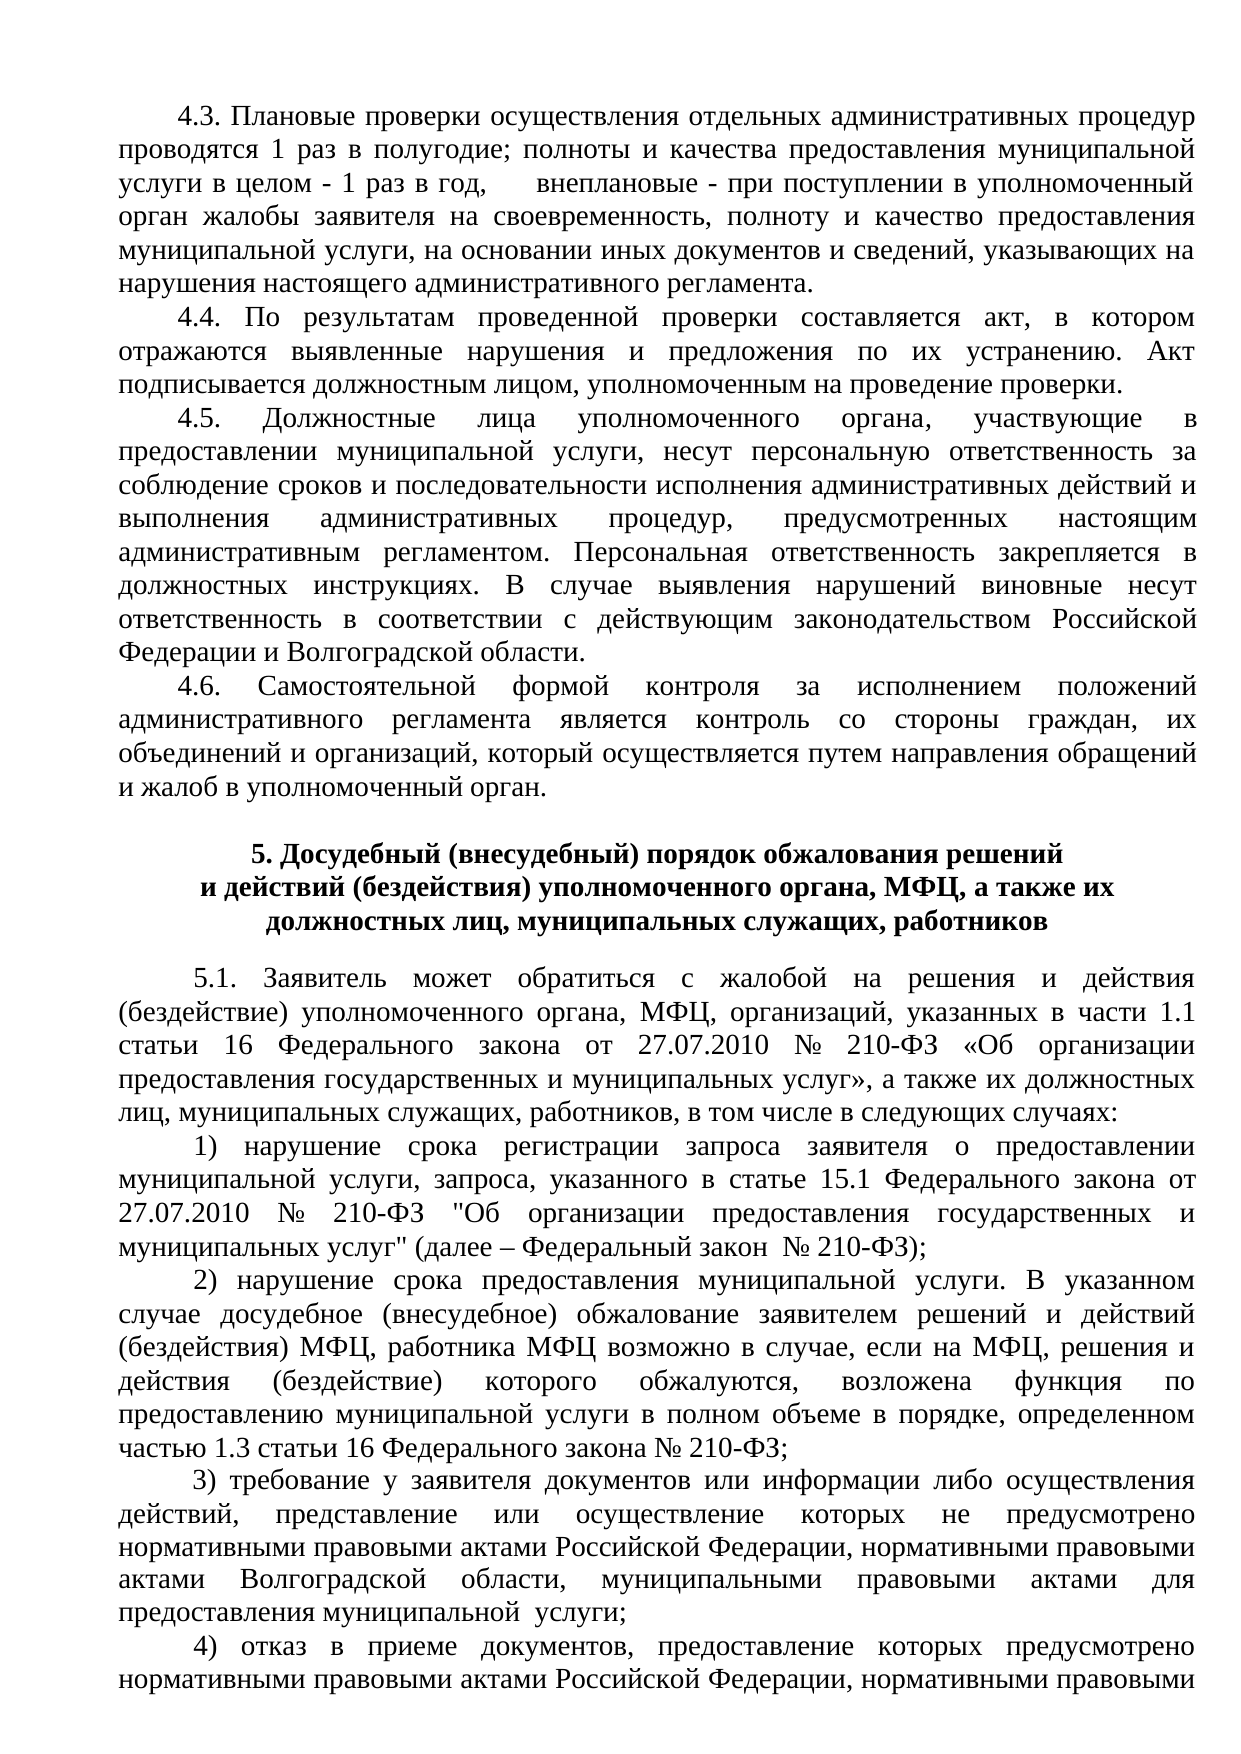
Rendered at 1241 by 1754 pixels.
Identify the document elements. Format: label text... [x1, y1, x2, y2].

text 1) нарушение срока регистрации запроса заявителя о предоставлении муниципальной услуги, запроса, указанного в статье 15.1 Федерального закона от 27.07.2010 № 210-ФЗ "Об организации предоставления государственных и муниципальных услуг" (далее – Федеральный закон № 210-ФЗ); [118, 1128, 1196, 1262]
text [118, 1628, 1196, 1695]
text 5.1. Заявитель может обратиться с жалобой на решения и действия (бездействие) уполномоченного органа, МФЦ, организаций, указанных в части 1.1 статьи 16 Федерального закона от 27.07.2010 № 210-ФЗ «Об организации предоставления государственных и муниципальных услуг», а также их должностных лиц, муниципальных служащих, работников, в том числе в следующих случаях: [118, 960, 1196, 1128]
text 4.4. По результатам проведенной проверки составляется акт, в котором отражаются выявленные нарушения и предложения по их устранению. Акт подписывается должностным лицом, уполномоченным на проведение проверки. [118, 299, 1196, 400]
text 4.6. Самостоятельной формой контроля за исполнением положений административного регламента является контроль со стороны граждан, их объединений и организаций, который осуществляется путем направления обращений и жалоб в уполномоченный орган. [118, 668, 1198, 802]
text 5. Досудебный (внесудебный) порядок обжалования решений [118, 836, 1196, 869]
text 4.5. Должностные лица уполномоченного органа, участвующие в предоставлении муниципальной услуги, несут персональную ответственность за соблюдение сроков и последовательности исполнения административных действий и выполнения административных процедур, предусмотренных настоящим административным регламентом. Персональная ответственность закрепляется в должностных инструкциях. В случае выявления нарушений виновные несут ответственность в соответствии с действующим законодательством Российской Федерации и Волгоградской области. [118, 400, 1198, 668]
text 4.3. Плановые проверки осуществления отдельных административных процедур проводятся 1 раз в полугодие; полноты и качества предоставления муниципальной услуги в целом - 1 раз в год, внеплановые - при поступлении в уполномоченный орган жалобы заявителя на своевременность, полноту и качество предоставления муниципальной услуги, на основании иных документов и сведений, указывающих на нарушения настоящего административного регламента. [118, 98, 1196, 299]
text 3) требование у заявителя документов или информации либо осуществления действий, представление или осуществление которых не предусмотрено нормативными правовыми актами Российской Федерации, нормативными правовыми актами Волгоградской области, муниципальными правовыми актами для предоставления муниципальной услуги; [118, 1463, 1196, 1628]
text и действий (бездействия) уполномоченного органа, МФЦ, а также их должностных лиц, муниципальных служащих, работников [118, 869, 1196, 936]
text 2) нарушение срока предоставления муниципальной услуги. В указанном случае досудебное (внесудебное) обжалование заявителем решений и действий (бездействия) МФЦ, работника МФЦ возможно в случае, если на МФЦ, решения и действия (бездействие) которого обжалуются, возложена функция по предоставлению муниципальной услуги в полном объеме в порядке, определенном частью 1.3 статьи 16 Федерального закона № 210-ФЗ; [118, 1262, 1196, 1463]
